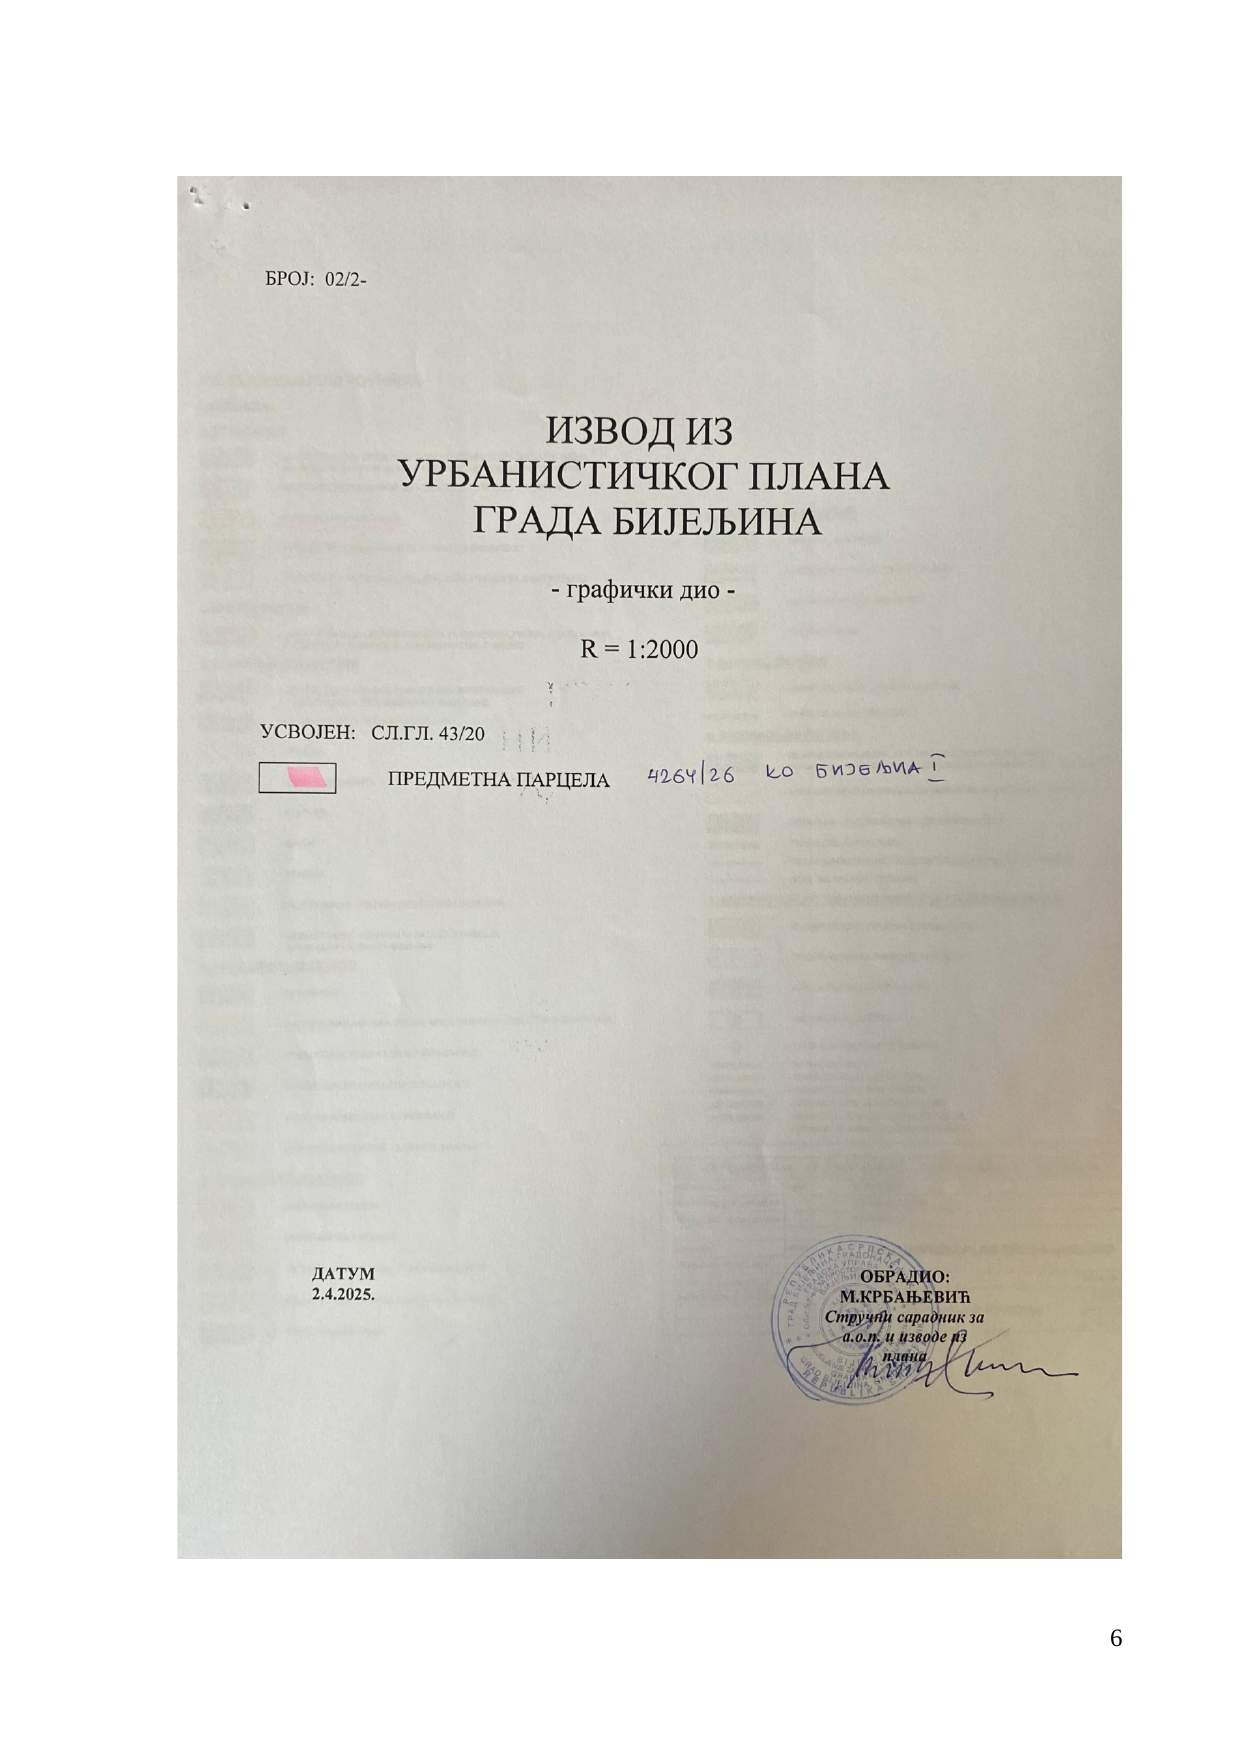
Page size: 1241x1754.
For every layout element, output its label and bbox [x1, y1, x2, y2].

picture [177, 176, 1123, 1559]
